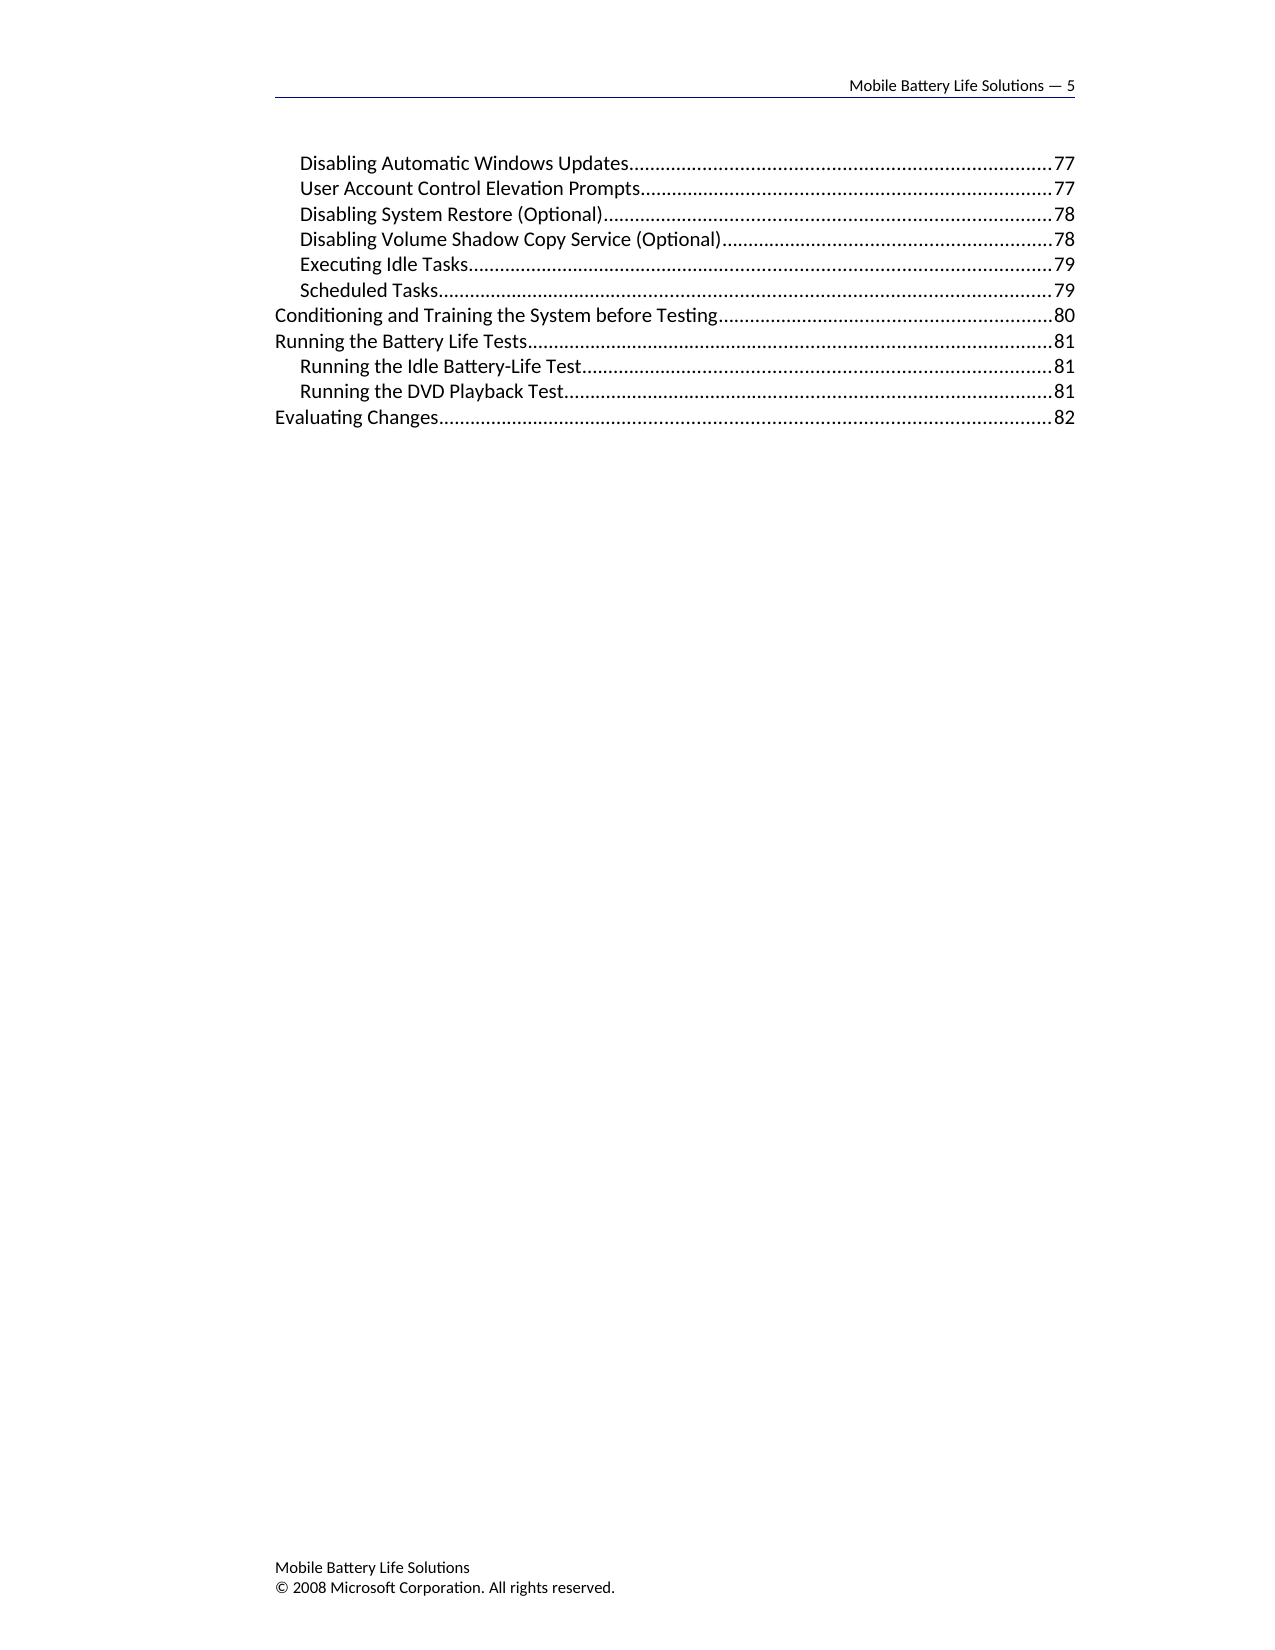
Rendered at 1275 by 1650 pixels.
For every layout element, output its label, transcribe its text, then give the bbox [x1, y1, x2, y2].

text Disabling Automatic Windows Updates 77 [300, 150, 1075, 175]
text Scheduled Tasks 79 [300, 277, 1075, 302]
text Running the Idle Battery-Life Test 81 [300, 353, 1075, 379]
text Running the Battery Life Tests 81 [275, 328, 1075, 353]
text Disabling Volume Shadow Copy Service (Optional) 78 [300, 226, 1075, 252]
text Conditioning and Training the System before Testing 80 [275, 302, 1075, 328]
text Executing Idle Tasks 79 [300, 252, 1075, 277]
text Running the DVD Playback Test 81 [300, 379, 1075, 404]
text Disabling System Restore (Optional) 78 [300, 201, 1075, 226]
text Evaluating Changes 82 [275, 404, 1075, 429]
text User Account Control Elevation Prompts 77 [300, 175, 1075, 201]
